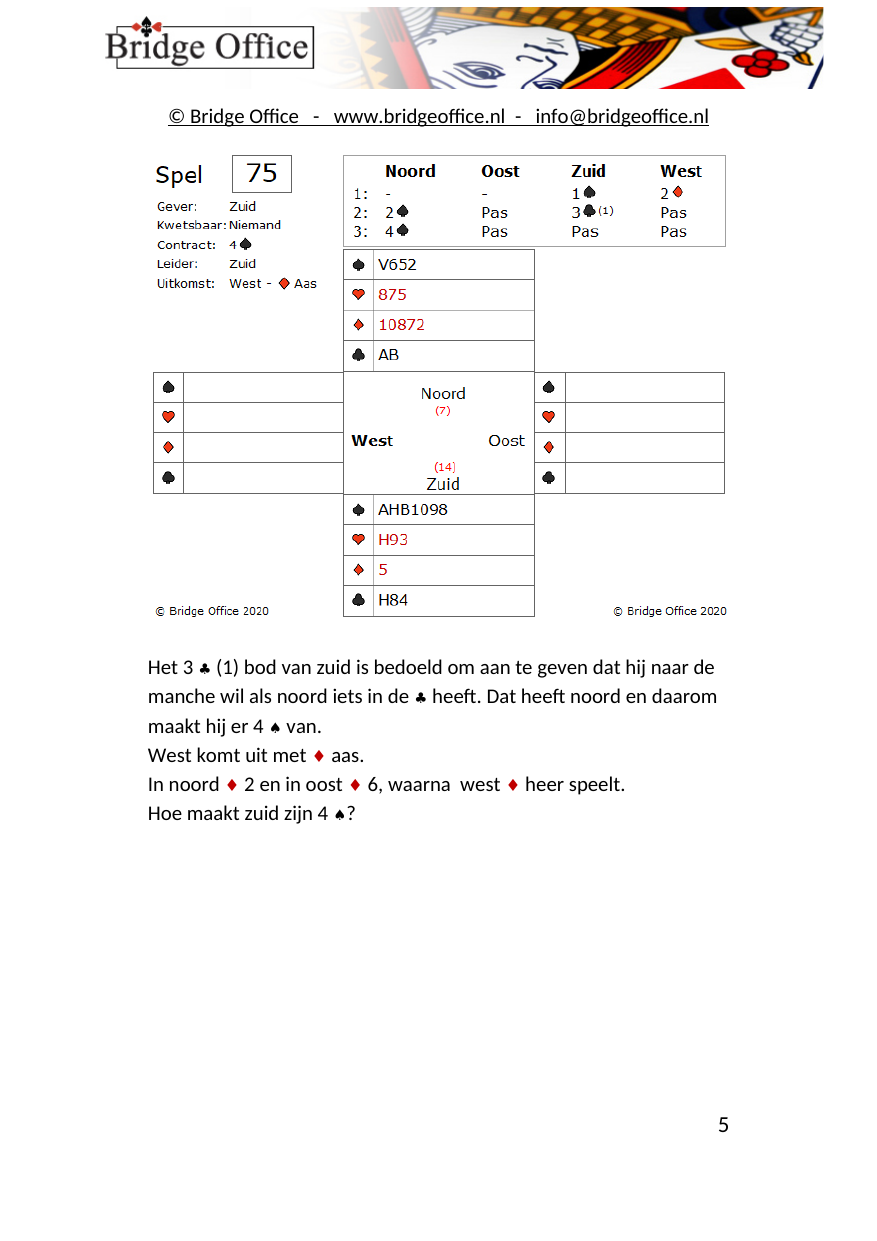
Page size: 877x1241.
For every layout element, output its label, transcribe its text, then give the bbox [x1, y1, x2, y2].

text Hoe maakt zuid zijn 4 ♠? [148, 800, 729, 826]
picture [147, 147, 730, 622]
text West komt uit met ♦ aas. [148, 742, 729, 767]
text Het 3 ♣ (1) bod van zuid is bedoeld om aan te geven dat hij naar de manche wil als noord iets in de ♣ heeft. Dat heeft noord en daarom maakt hij er 4 ♠ van. [148, 625, 729, 738]
picture [78, 7, 824, 89]
text In noord ♦ 2 en in oost ♦ 6, waarna west ♦ heer speelt. [148, 771, 729, 797]
